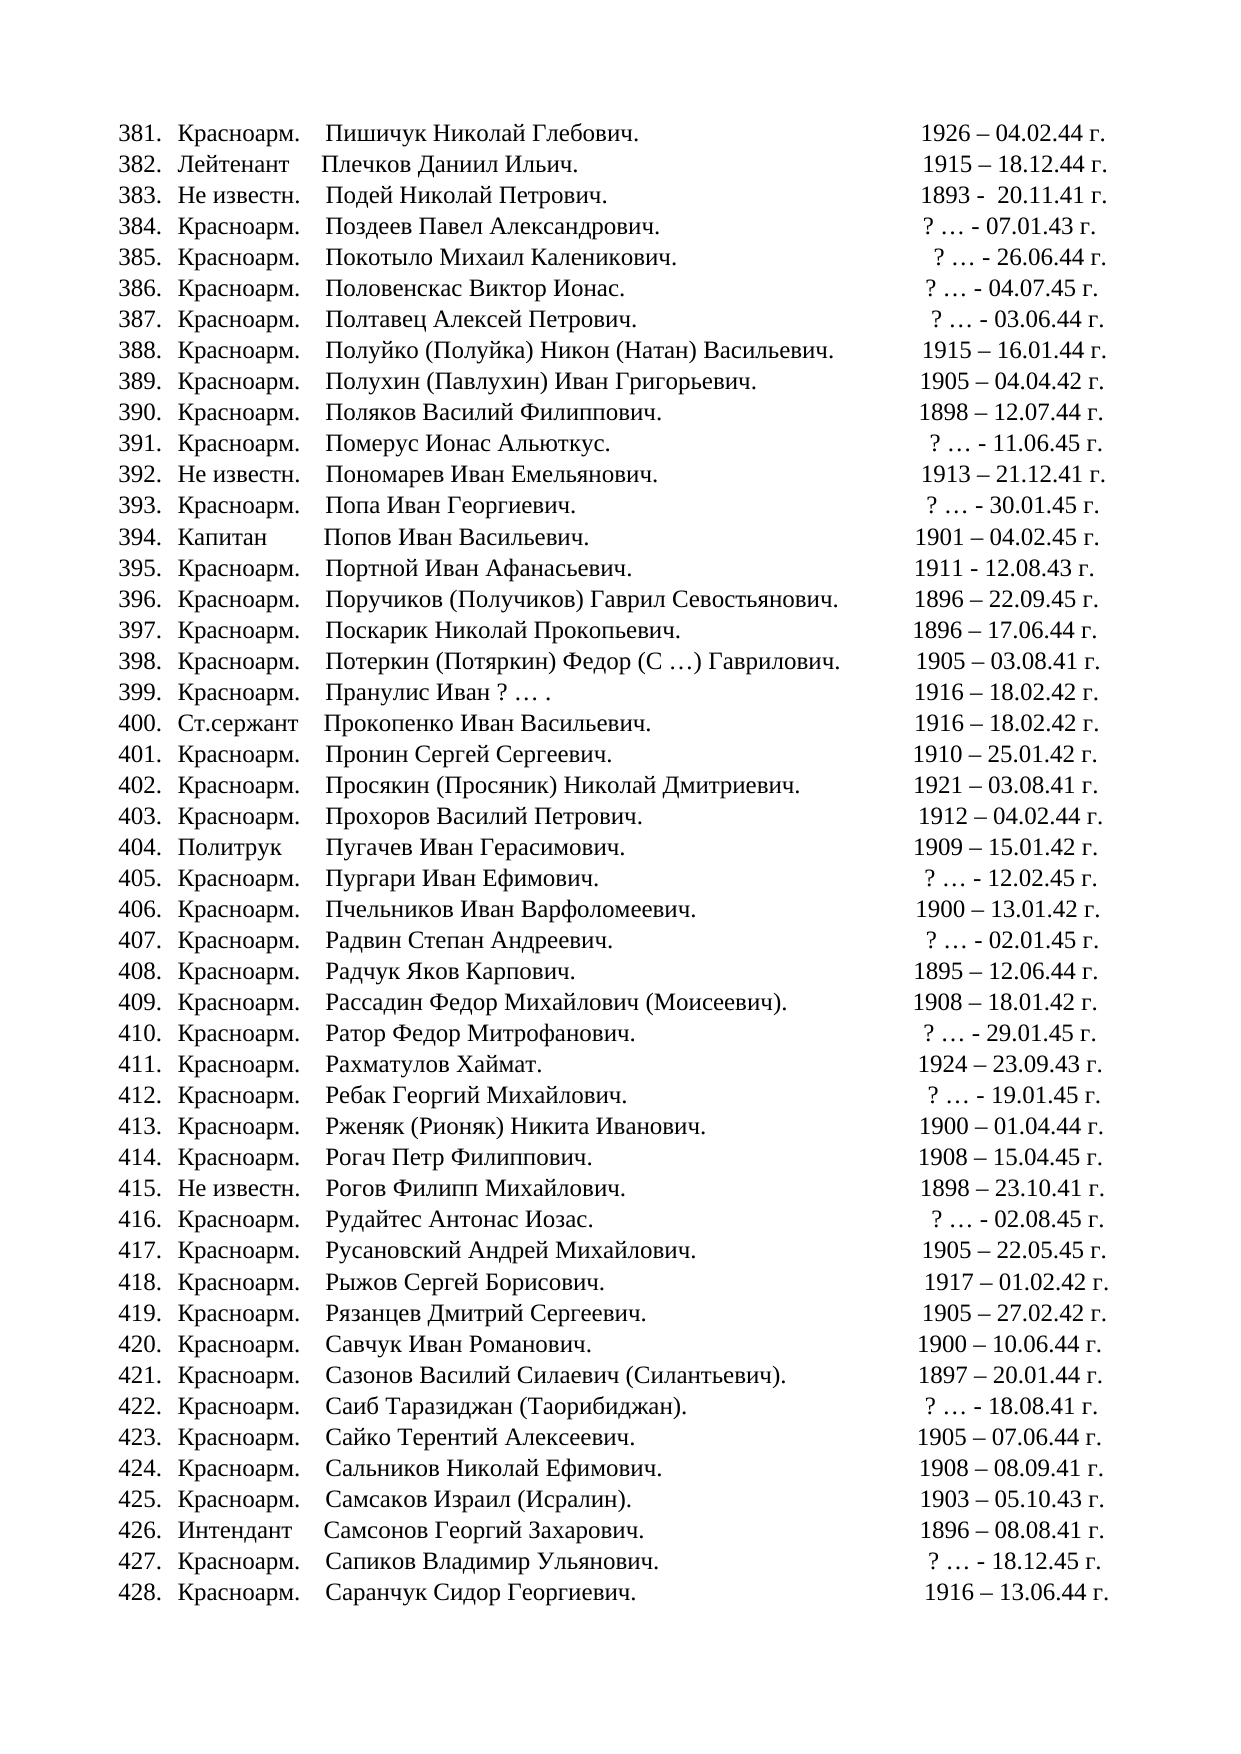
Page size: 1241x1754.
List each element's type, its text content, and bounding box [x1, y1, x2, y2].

list Красноарм. Пранулис Иван ? … . 1916 – 18.02.42 г. [118, 677, 1152, 706]
list Красноарм. Попа Иван Георгиевич. ? … - 30.01.45 г. [118, 491, 1152, 519]
list Красноарм. Просякин (Просяник) Николай Дмитриевич. 1921 – 03.08.41 г. [118, 770, 1152, 799]
list Красноарм. Пронин Сергей Сергеевич. 1910 – 25.01.42 г. [118, 739, 1152, 768]
list Красноарм. Потеркин (Потяркин) Федор (С …) Гаврилович. 1905 – 03.08.41 г. [118, 646, 1152, 674]
list Капитан Попов Иван Васильевич. 1901 – 04.02.45 г. [118, 522, 1152, 550]
list Красноарм. Сальников Николай Ефимович. 1908 – 08.09.41 г. [118, 1453, 1152, 1482]
list Красноарм. Пургари Иван Ефимович. ? … - 12.02.45 г. [118, 863, 1152, 892]
list Красноарм. Полтавец Алексей Петрович. ? … - 03.06.44 г. [118, 304, 1152, 333]
list Красноарм. Поляков Василий Филиппович. 1898 – 12.07.44 г. [118, 397, 1152, 426]
list Красноарм. Портной Иван Афанасьевич. 1911 - 12.08.43 г. [118, 553, 1152, 581]
list Красноарм. Поручиков (Получиков) Гаврил Севостьянович. 1896 – 22.09.45 г. [118, 584, 1152, 612]
list Красноарм. Русановский Андрей Михайлович. 1905 – 22.05.45 г. [118, 1236, 1152, 1264]
list Красноарм. Пчельников Иван Варфоломеевич. 1900 – 13.01.42 г. [118, 894, 1152, 923]
list Не известн. Подей Николай Петрович. 1893 - 20.11.41 г. [118, 180, 1152, 209]
list Красноарм. Рассадин Федор Михайлович (Моисеевич). 1908 – 18.01.42 г. [118, 987, 1152, 1016]
list Красноарм. Ратор Федор Митрофанович. ? … - 29.01.45 г. [118, 1018, 1152, 1047]
list Ст.сержант Прокопенко Иван Васильевич. 1916 – 18.02.42 г. [118, 708, 1152, 737]
list Красноарм. Самсаков Израил (Исралин). 1903 – 05.10.43 г. [118, 1484, 1152, 1513]
list Красноарм. Радвин Степан Андреевич. ? … - 02.01.45 г. [118, 925, 1152, 954]
list Красноарм. Покотыло Михаил Каленикович. ? … - 26.06.44 г. [118, 242, 1152, 271]
list Красноарм. Рженяк (Рионяк) Никита Иванович. 1900 – 01.04.44 г. [118, 1111, 1152, 1140]
list Красноарм. Поскарик Николай Прокопьевич. 1896 – 17.06.44 г. [118, 615, 1152, 643]
list Красноарм. Сазонов Василий Силаевич (Силантьевич). 1897 – 20.01.44 г. [118, 1360, 1152, 1388]
list Красноарм. Сапиков Владимир Ульянович. ? … - 18.12.45 г. [118, 1546, 1152, 1575]
list Красноарм. Рыжов Сергей Борисович. 1917 – 01.02.42 г. [118, 1267, 1152, 1295]
list Красноарм. Пишичук Николай Глебович. 1926 – 04.02.44 г. [118, 118, 1152, 147]
list Красноарм. Полуйко (Полуйка) Никон (Натан) Васильевич. 1915 – 16.01.44 г. [118, 335, 1152, 364]
list Красноарм. Ребак Георгий Михайлович. ? … - 19.01.45 г. [118, 1080, 1152, 1109]
list Интендант Самсонов Георгий Захарович. 1896 – 08.08.41 г. [118, 1515, 1152, 1544]
list Красноарм. Савчук Иван Романович. 1900 – 10.06.44 г. [118, 1329, 1152, 1357]
list Лейтенант Плечков Даниил Ильич. 1915 – 18.12.44 г. [118, 149, 1152, 178]
list Не известн. Рогов Филипп Михайлович. 1898 – 23.10.41 г. [118, 1173, 1152, 1202]
list Красноарм. Рахматулов Хаймат. 1924 – 23.09.43 г. [118, 1049, 1152, 1078]
list Красноарм. Саиб Таразиджан (Таорибиджан). ? … - 18.08.41 г. [118, 1391, 1152, 1419]
list Красноарм. Половенскас Виктор Ионас. ? … - 04.07.45 г. [118, 273, 1152, 302]
list Красноарм. Поздеев Павел Александрович. ? … - 07.01.43 г. [118, 211, 1152, 240]
list Политрук Пугачев Иван Герасимович. 1909 – 15.01.42 г. [118, 832, 1152, 861]
list Не известн. Пономарев Иван Емельянович. 1913 – 21.12.41 г. [118, 459, 1152, 488]
list Красноарм. Саранчук Сидор Георгиевич. 1916 – 13.06.44 г. [118, 1577, 1152, 1606]
list Красноарм. Рязанцев Дмитрий Сергеевич. 1905 – 27.02.42 г. [118, 1298, 1152, 1326]
list Красноарм. Рудайтес Антонас Иозас. ? … - 02.08.45 г. [118, 1204, 1152, 1233]
list Красноарм. Полухин (Павлухин) Иван Григорьевич. 1905 – 04.04.42 г. [118, 366, 1152, 395]
list Красноарм. Померус Ионас Альюткус. ? … - 11.06.45 г. [118, 428, 1152, 457]
list Красноарм. Прохоров Василий Петрович. 1912 – 04.02.44 г. [118, 801, 1152, 830]
list Красноарм. Сайко Терентий Алексеевич. 1905 – 07.06.44 г. [118, 1422, 1152, 1451]
list Красноарм. Рогач Петр Филиппович. 1908 – 15.04.45 г. [118, 1142, 1152, 1171]
list Красноарм. Радчук Яков Карпович. 1895 – 12.06.44 г. [118, 956, 1152, 985]
